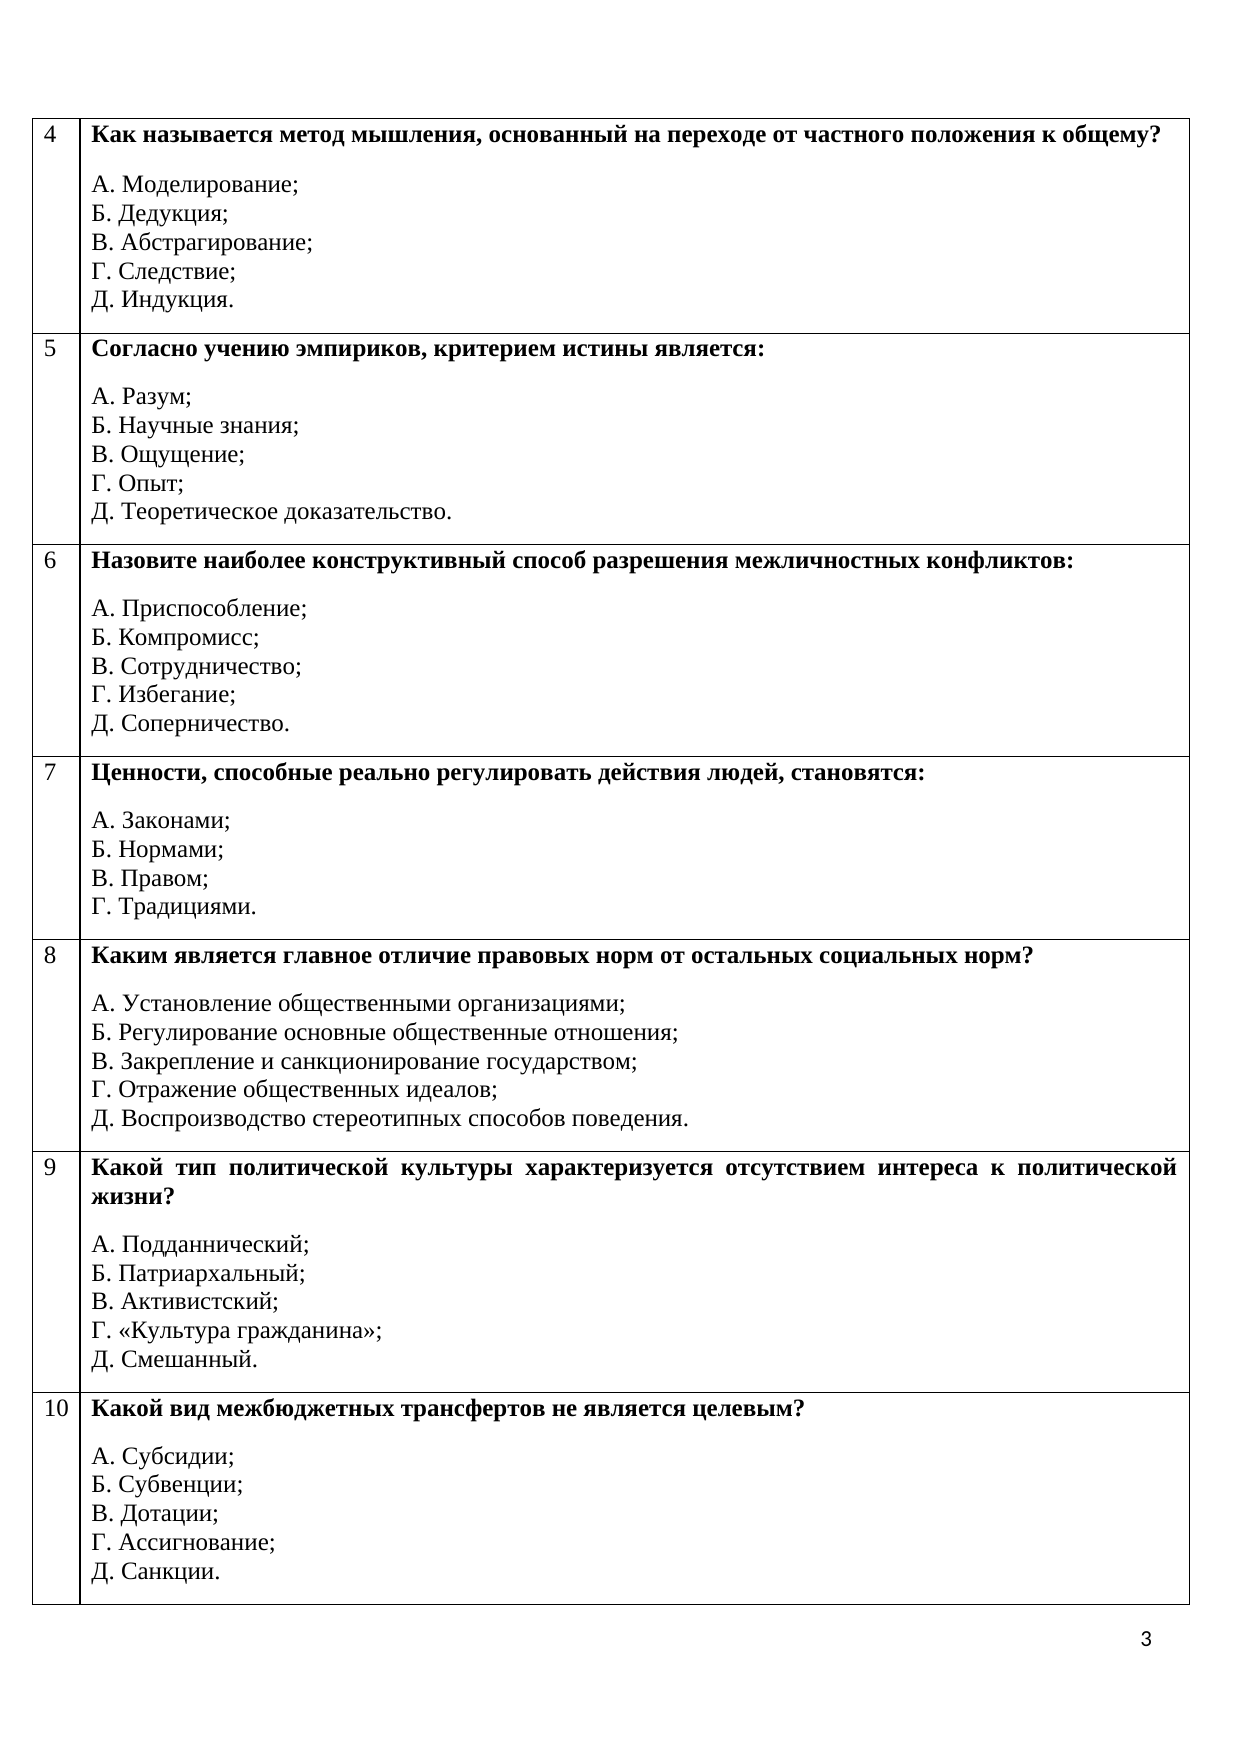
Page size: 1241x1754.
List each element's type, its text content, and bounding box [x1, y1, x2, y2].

table_cell 7 [33, 757, 79, 939]
table_cell 4 [33, 119, 79, 332]
table_cell Какой тип политической культуры характеризуется отсутствием интереса к политической жизни? А. Подданнический; Б. Патриархальный; В. Активистский; Г. «Культура гражданина»; Д. Смешанный. [81, 1152, 1189, 1392]
table_cell Каким является главное отличие правовых норм от остальных социальных норм? А. Установление общественными организациями; Б. Регулирование основные общественные отношения; В. Закрепление и санкционирование государством; Г. Отражение общественных идеалов; Д. Воспроизводство стереотипных способов поведения. [81, 940, 1189, 1151]
table_cell 8 [33, 940, 79, 1151]
table_cell Какой вид межбюджетных трансфертов не является целевым? А. Субсидии; Б. Субвенции; В. Дотации; Г. Ассигнование; Д. Санкции. [81, 1393, 1189, 1604]
table_cell 5 [33, 334, 79, 544]
table_cell Согласно учению эмпириков, критерием истины является: А. Разум; Б. Научные знания; В. Ощущение; Г. Опыт; Д. Теоретическое доказательство. [81, 334, 1189, 544]
table_cell Ценности, способные реально регулировать действия людей, становятся: А. Законами; Б. Нормами; В. Правом; Г. Традициями. [81, 757, 1189, 939]
table_cell 10 [33, 1393, 79, 1604]
table_cell Назовите наиболее конструктивный способ разрешения межличностных конфликтов: А. Приспособление; Б. Компромисс; В. Сотрудничество; Г. Избегание; Д. Соперничество. [81, 545, 1189, 756]
table_cell 6 [33, 545, 79, 756]
table_cell 9 [33, 1152, 79, 1392]
table_cell Как называется метод мышления, основанный на переходе от частного положения к общему? А. Моделирование; Б. Дедукция; В. Абстрагирование; Г. Следствие; Д. Индукция. [81, 119, 1189, 332]
